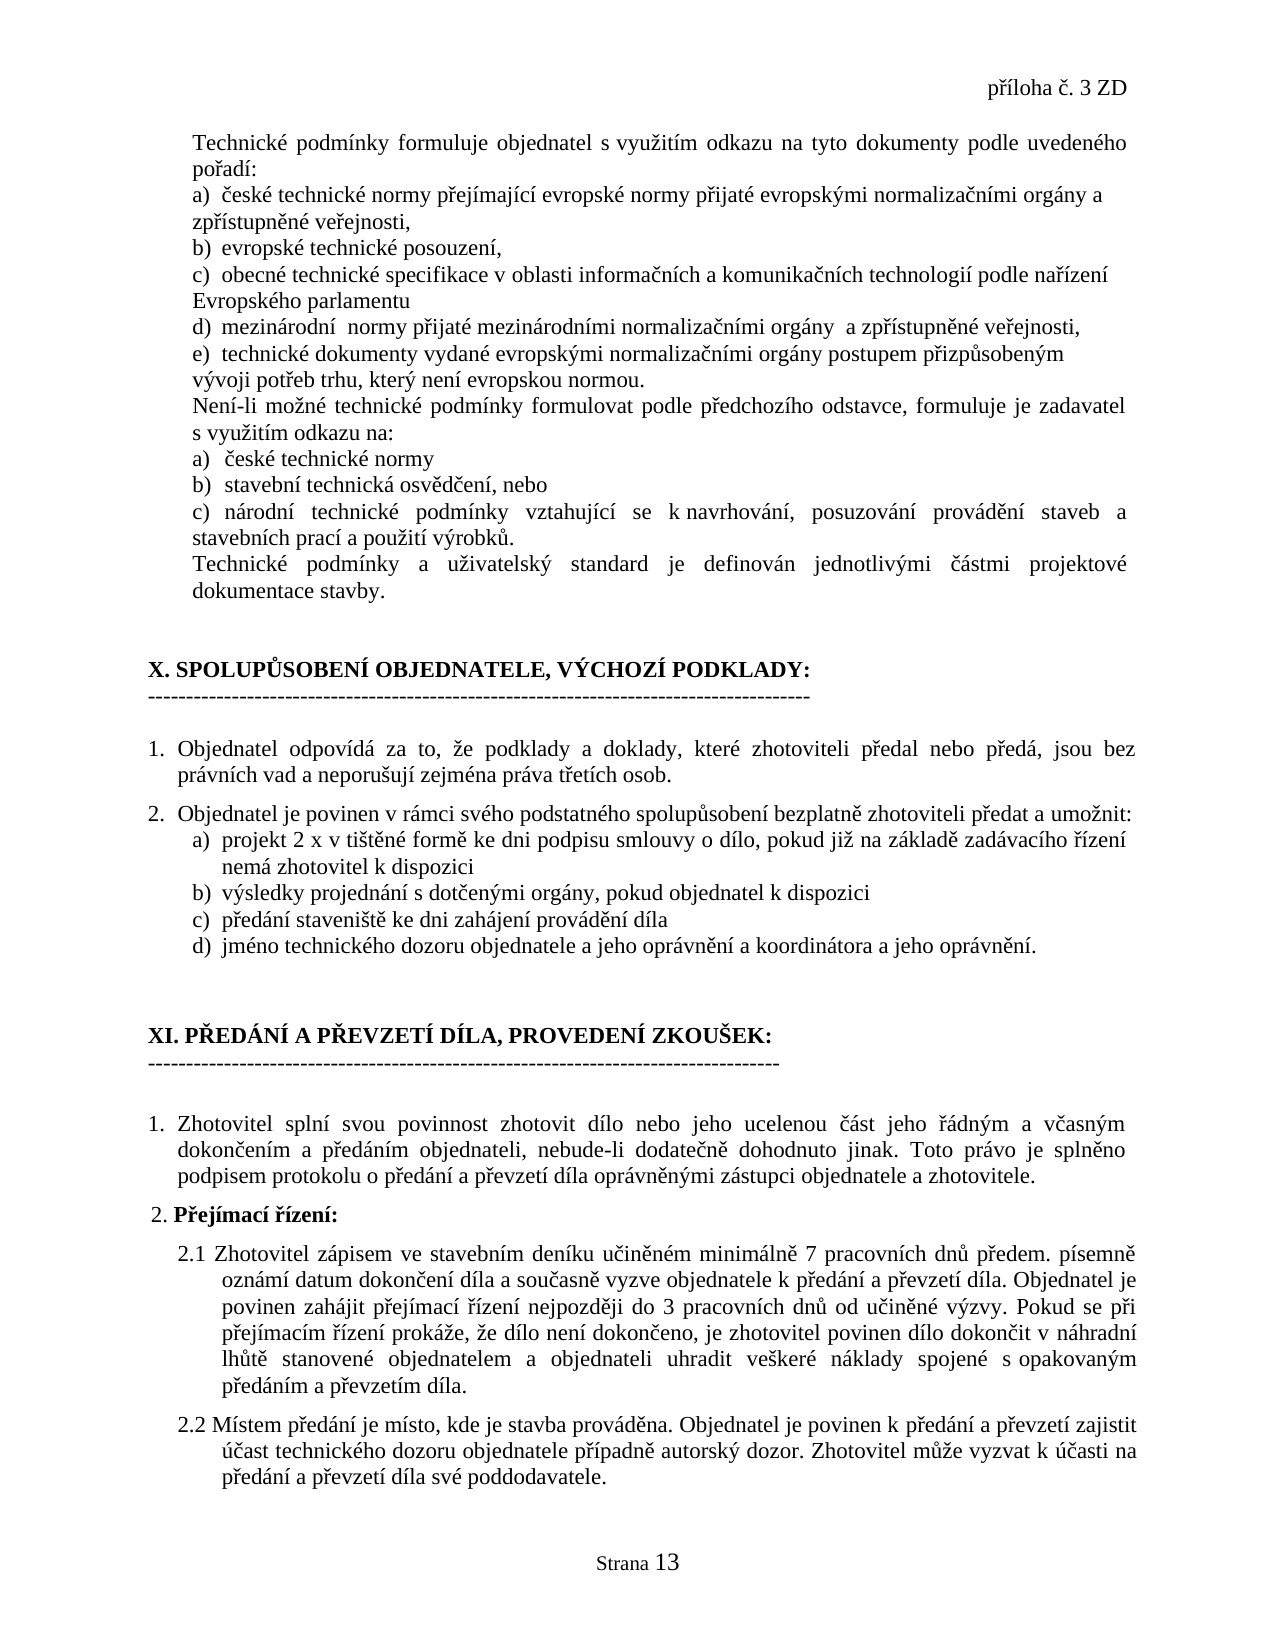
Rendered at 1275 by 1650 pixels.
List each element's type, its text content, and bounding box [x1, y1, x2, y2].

text Není-li možné technické podmínky formulovat podle předchozího odstavce, formuluje je zadavatel s využitím odkazu na: [192, 392, 1127, 445]
list předání staveniště ke dni zahájení provádění díla [192, 906, 1127, 932]
list obecné technické specifikace v oblasti informačních a komunikačních technologií podle nařízení Evropského parlamentu [192, 261, 1127, 313]
list výsledky projednání s dotčenými orgány, pokud objednatel k dispozici [192, 879, 1127, 906]
text ----------------------------------------------------------------------------------- [148, 1048, 1137, 1075]
list české technické normy [192, 445, 1127, 471]
list technické dokumenty vydané evropskými normalizačními orgány postupem přizpůsobeným vývoji potřeb trhu, který není evropskou normou. [192, 340, 1127, 392]
list národní technické podmínky vztahující se k navrhování, posuzování provádění staveb a stavebních prací a použití výrobků. [192, 498, 1127, 551]
list stavební technická osvědčení, nebo [192, 471, 1127, 498]
list evropské technické posouzení, [192, 234, 1127, 261]
list Objednatel je povinen v rámci svého podstatného spolupůsobení bezplatně zhotoviteli předat a umožnit: [148, 800, 1137, 827]
text X. SPOLUPŮSOBENÍ OBJEDNATELE, VÝCHOZÍ PODKLADY: [148, 656, 1137, 682]
text 2.2 Místem předání je místo, kde je stavba prováděna. Objednatel je povinen k předání a převzetí zajistit účast technického dozoru objednatele případně autorský dozor. Zhotovitel může vyzvat k účasti na předání a převzetí díla své poddodavatele. [177, 1411, 1137, 1490]
text Technické podmínky a uživatelský standard je definován jednotlivými částmi projektové dokumentace stavby. [192, 551, 1127, 603]
list české technické normy přejímající evropské normy přijaté evropskými normalizačními orgány a zpřístupněné veřejnosti, [192, 182, 1127, 234]
list projekt 2 x v tištěné formě ke dni podpisu smlouvy o dílo, pokud již na základě zadávacího řízení nemá zhotovitel k dispozici [192, 827, 1127, 879]
list jméno technického dozoru objednatele a jeho oprávnění a koordinátora a jeho oprávnění. [192, 932, 1127, 958]
text 2.1 Zhotovitel zápisem ve stavebním deníku učiněném minimálně 7 pracovních dnů předem. písemně oznámí datum dokončení díla a současně vyzve objednatele k předání a převzetí díla. Objednatel je povinen zahájit přejímací řízení nejpozději do 3 pracovních dnů od učiněné výzvy. Pokud se při přejímacím řízení prokáže, že dílo není dokončeno, je zhotovitel povinen dílo dokončit v náhradní lhůtě stanovené objednatelem a objednateli uhradit veškeré náklady spojené s opakovaným předáním a převzetím díla. [177, 1240, 1137, 1398]
text 2. Přejímací řízení: [111, 1201, 1137, 1227]
text Technické podmínky formuluje objednatel s využitím odkazu na tyto dokumenty podle uvedeného pořadí: [192, 129, 1127, 182]
list mezinárodní normy přijaté mezinárodními normalizačními orgány a zpřístupněné veřejnosti, [192, 313, 1127, 340]
list Objednatel odpovídá za to, že podklady a doklady, které zhotoviteli předal nebo předá, jsou bez právních vad a neporušují zejména práva třetích osob. [148, 735, 1137, 788]
text --------------------------------------------------------------------------------------- [148, 682, 1137, 709]
subtitle XI. PŘEDÁNÍ A PŘEVZETÍ DÍLA, PROVEDENÍ ZKOUŠEK: [148, 1022, 1127, 1048]
text 1. Zhotovitel splní svou povinnost zhotovit dílo nebo jeho ucelenou část jeho řádným a včasným dokončením a předáním objednateli, nebude-li dodatečně dohodnuto jinak. Toto právo je splněno podpisem protokolu o předání a převzetí díla oprávněnými zástupci objednatele a zhotovitele. [148, 1109, 1127, 1189]
